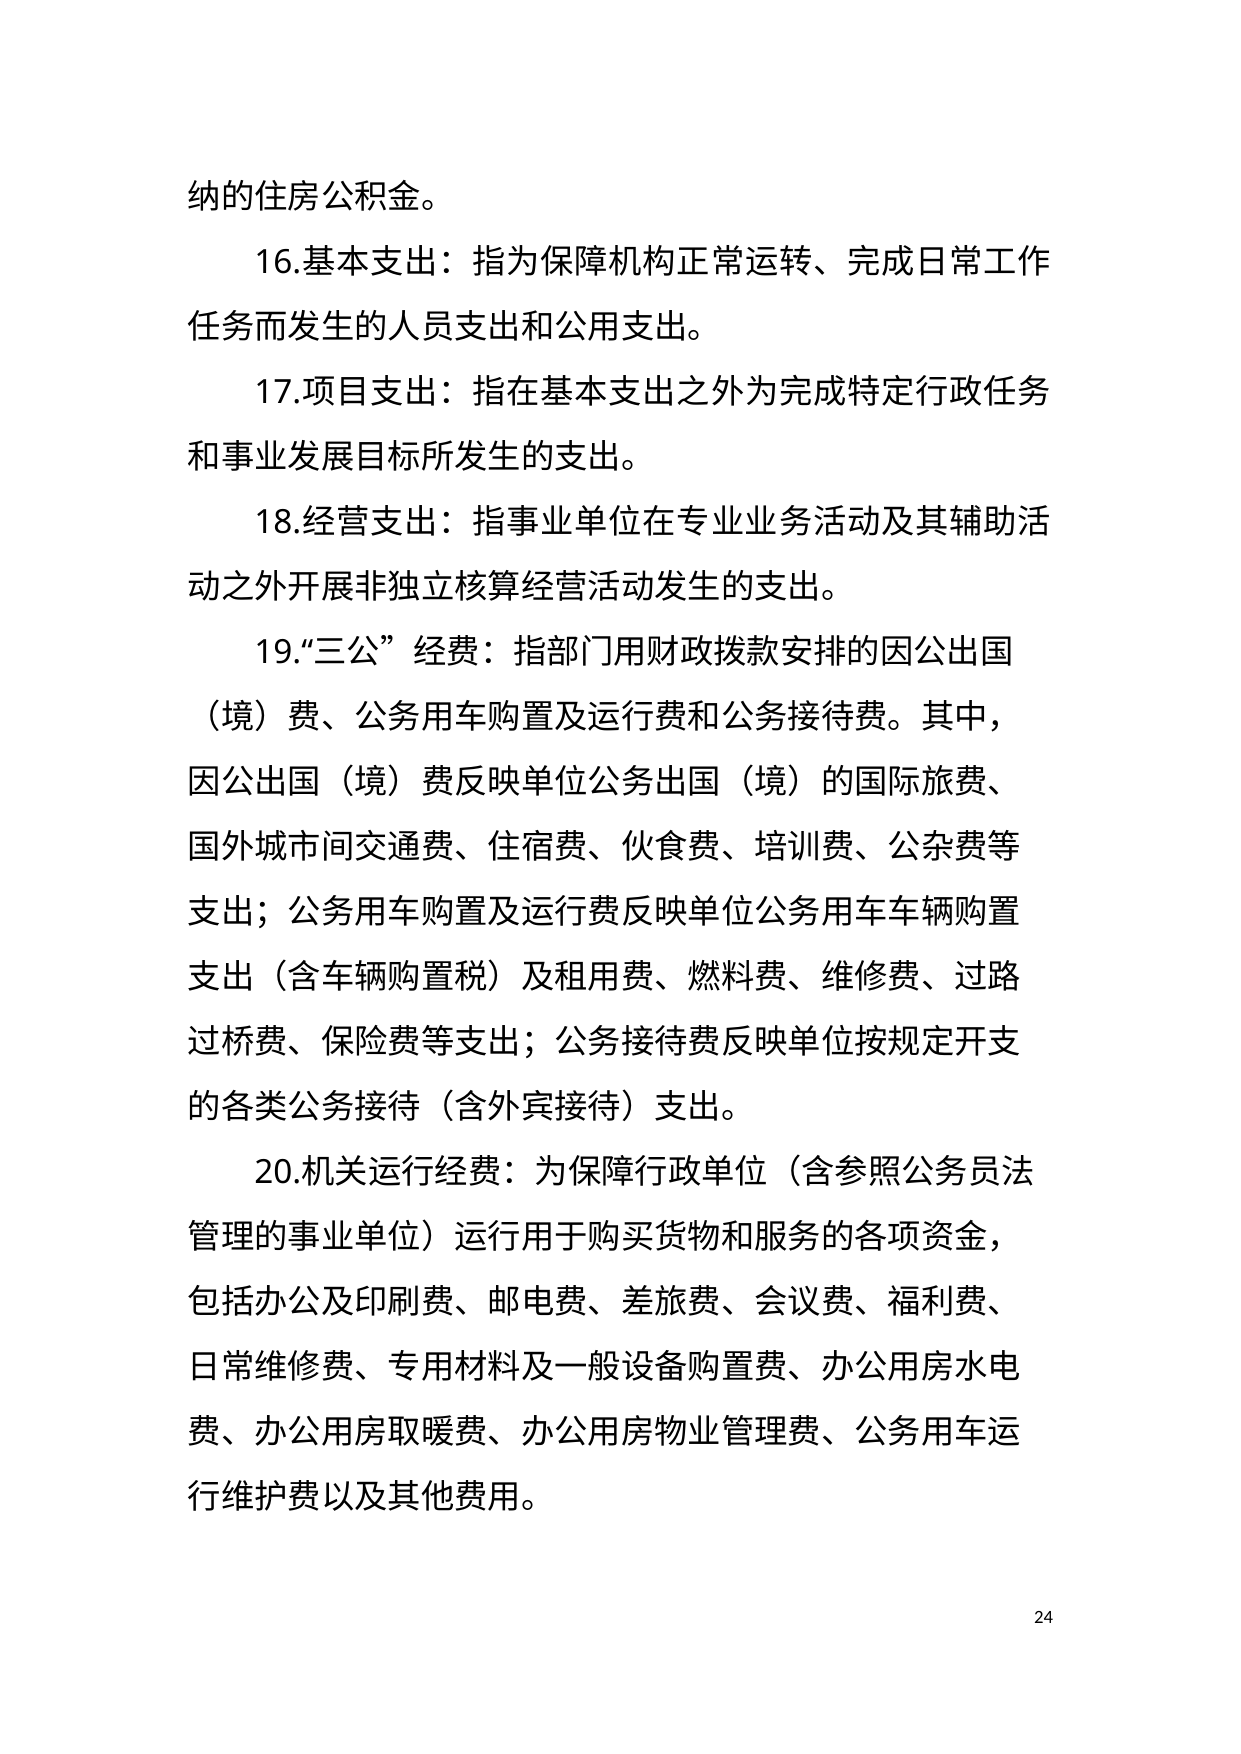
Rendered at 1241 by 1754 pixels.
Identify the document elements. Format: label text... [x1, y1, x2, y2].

text 19.“三公”经费：指部门用财政拨款安排的因公出国（境）费、公务用车购置及运行费和公务接待费。其中，因公出国（境）费反映单位公务出国（境）的国际旅费、国外城市间交通费、住宿费、伙食费、培训费、公杂费等支出；公务用车购置及运行费反映单位公务用车车辆购置支出（含车辆购置税）及租用费、燃料费、维修费、过路过桥费、保险费等支出；公务接待费反映单位按规定开支的各类公务接待（含外宾接待）支出。 [187, 617, 1053, 1137]
text 17.项目支出：指在基本支出之外为完成特定行政任务和事业发展目标所发生的支出。 [187, 357, 1053, 487]
text 20.机关运行经费：为保障行政单位（含参照公务员法管理的事业单位）运行用于购买货物和服务的各项资金，包括办公及印刷费、邮电费、差旅费、会议费、福利费、日常维修费、专用材料及一般设备购置费、办公用房水电费、办公用房取暖费、办公用房物业管理费、公务用车运行维护费以及其他费用。 [187, 1137, 1053, 1527]
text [187, 162, 1053, 227]
text 18.经营支出：指事业单位在专业业务活动及其辅助活动之外开展非独立核算经营活动发生的支出。 [187, 487, 1053, 617]
text 16.基本支出：指为保障机构正常运转、完成日常工作任务而发生的人员支出和公用支出。 [187, 227, 1053, 357]
